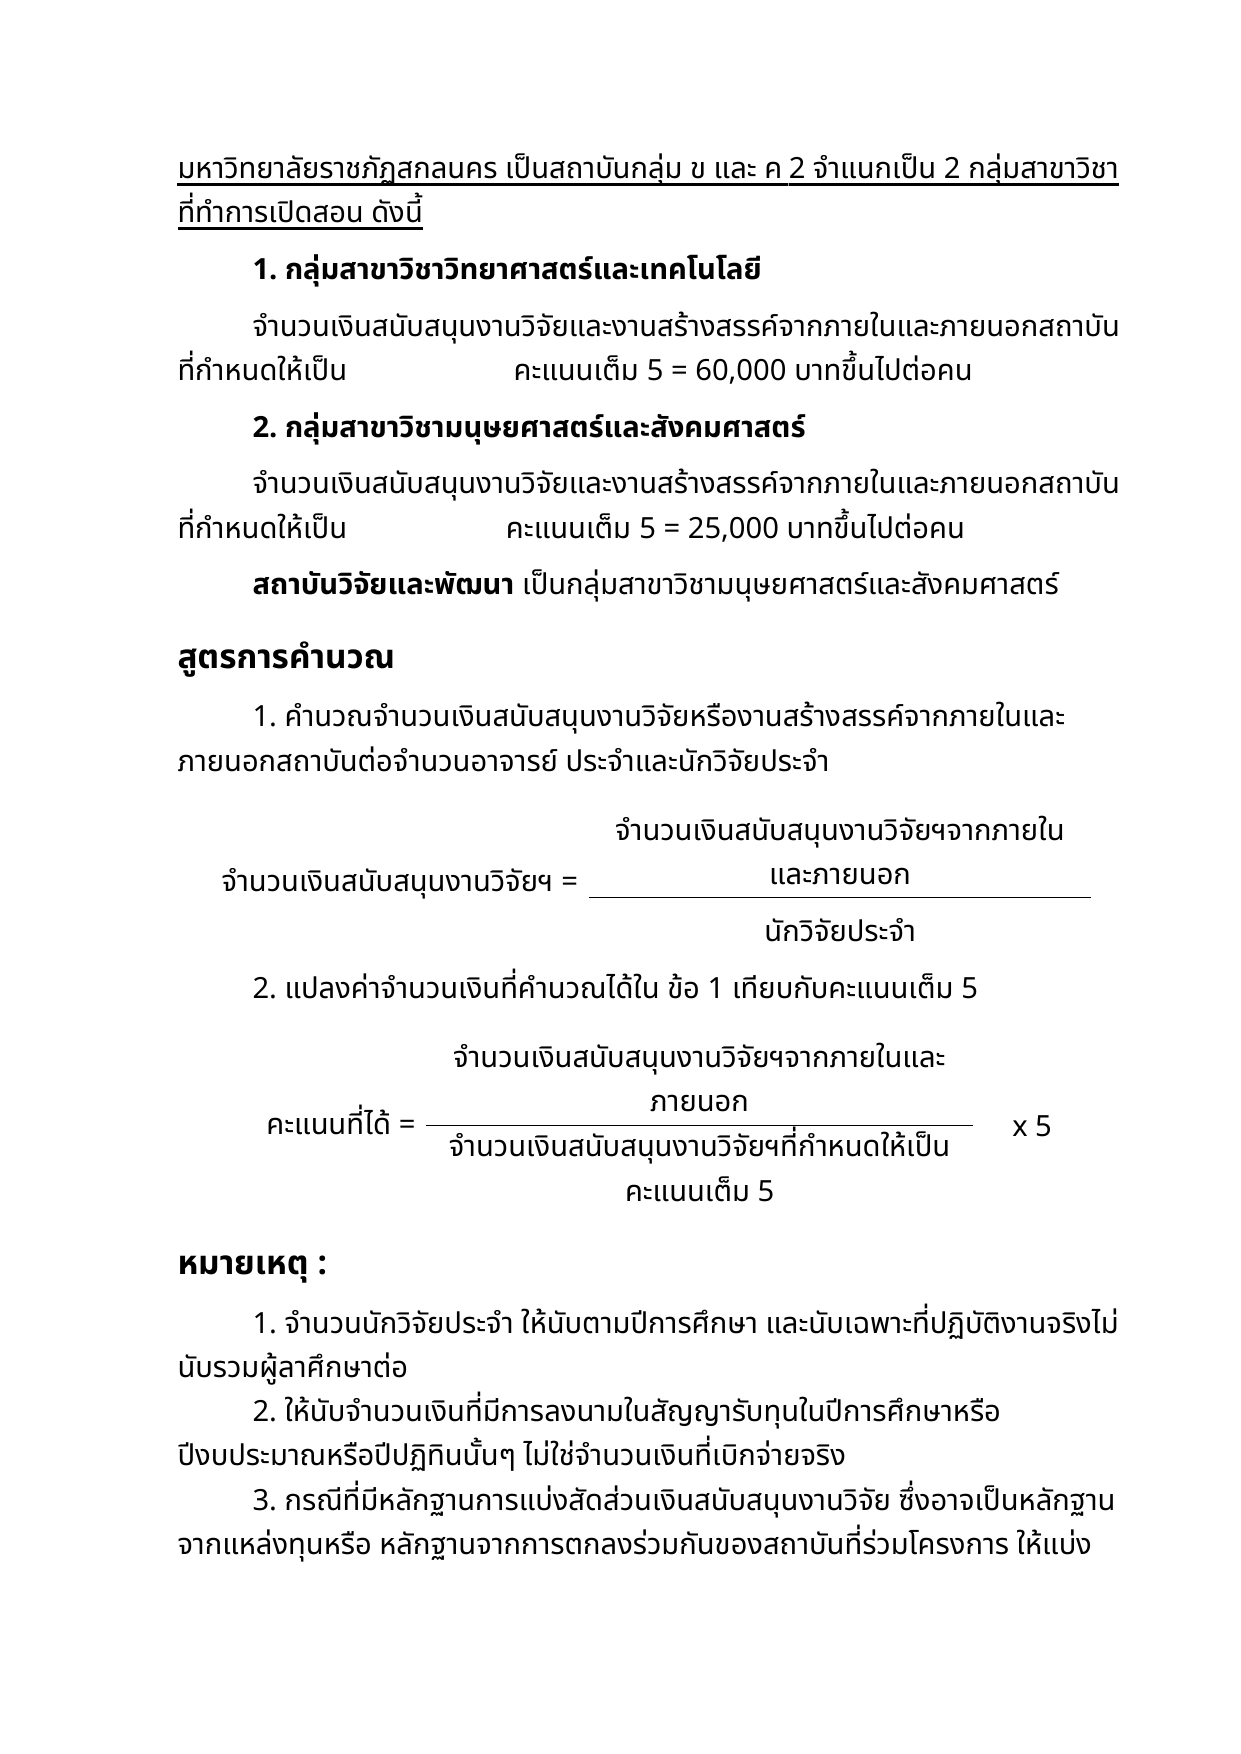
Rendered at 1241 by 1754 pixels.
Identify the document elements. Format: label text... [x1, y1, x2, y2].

text 1. คำนวณจำนวนเงินสนับสนุนงานวิจัยหรืองานสร้างสรรค์จากภายในและภายนอกสถาบันต่อจำนวนอาจารย์ ประจำและนักวิจัยประจำ [177, 696, 1122, 784]
table_cell นักวิจัยประจำ [589, 898, 1091, 955]
text 1. กลุ่มสาขาวิชาวิทยาศาสตร์และเทคโนโลยี [177, 248, 1122, 293]
table_header คะแนนที่ได้ = [208, 1024, 426, 1214]
text สถาบันวิจัยและพัฒนา เป็นกลุ่มสาขาวิชามนุษยศาสตร์และสังคมศาสตร์ [177, 564, 1122, 608]
text หมายเหตุ : [177, 1239, 1122, 1290]
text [177, 1479, 1122, 1567]
table_header จำนวนเงินสนับสนุนงานวิจัยฯจากภายในและภายนอก [589, 797, 1091, 897]
table_header x 5 [973, 1024, 1091, 1214]
table_header จำนวนเงินสนับสนุนงานวิจัยฯ = [208, 797, 589, 955]
text สูตรการคำนวณ [177, 633, 1122, 683]
table_header จำนวนเงินสนับสนุนงานวิจัยฯจากภายในและภายนอก [426, 1024, 973, 1125]
text มหาวิทยาลัยราชภัฏสกลนคร เป็นสถาบันกลุ่ม ข และ ค2 จำแนกเป็น 2 กลุ่มสาขาวิชา ที่ทำการเปิดสอน ดังนี้ [177, 148, 1122, 236]
text จำนวนเงินสนับสนุนงานวิจัยและงานสร้างสรรค์จากภายในและภายนอกสถาบันที่กำหนดให้เป็น คะแนนเต็ม 5 = 25,000 บาทขึ้นไปต่อคน [177, 463, 1122, 551]
text 2. แปลงค่าจำนวนเงินที่คำนวณได้ใน ข้อ 1 เทียบกับคะแนนเต็ม 5 [177, 967, 1122, 1012]
text 2. ให้นับจำนวนเงินที่มีการลงนามในสัญญารับทุนในปีการศึกษาหรือปีงบประมาณหรือปีปฏิทินนั้นๆ ไม่ใช่จำนวนเงินที่เบิกจ่ายจริง [177, 1391, 1122, 1479]
text จำนวนเงินสนับสนุนงานวิจัยและงานสร้างสรรค์จากภายในและภายนอกสถาบันที่กำหนดให้เป็น คะแนนเต็ม 5 = 60,000 บาทขึ้นไปต่อคน [177, 305, 1122, 394]
table_cell จำนวนเงินสนับสนุนงานวิจัยฯที่กำหนดให้เป็นคะแนนเต็ม 5 [426, 1126, 973, 1214]
text 2. กลุ่มสาขาวิชามนุษยศาสตร์และสังคมศาสตร์ [177, 406, 1122, 450]
text 1. จำนวนนักวิจัยประจำ ให้นับตามปีการศึกษา และนับเฉพาะที่ปฏิบัติงานจริงไม่นับรวมผู้ลาศึกษาต่อ [177, 1302, 1122, 1391]
